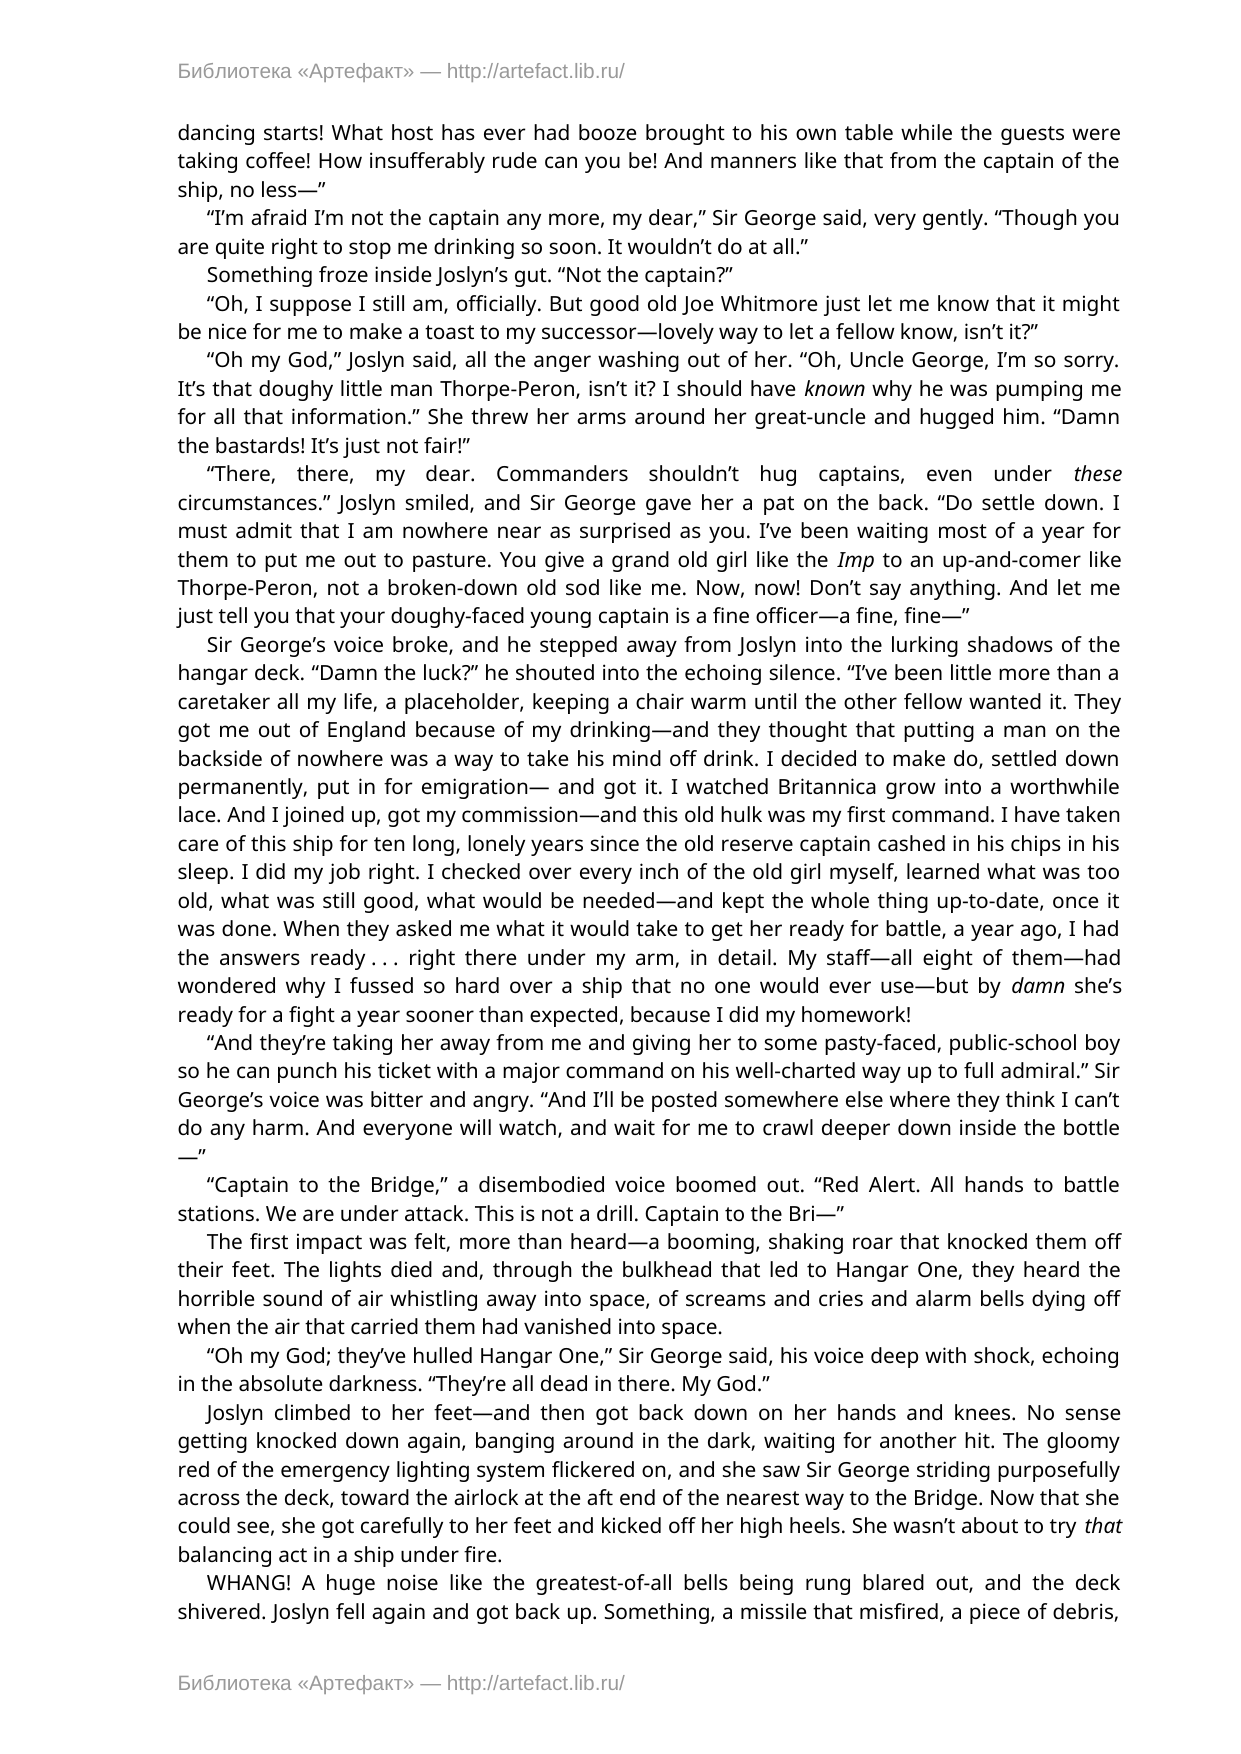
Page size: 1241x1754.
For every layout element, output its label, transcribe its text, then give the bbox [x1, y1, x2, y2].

text “And they’re taking her away from me and giving her to some pasty-faced, public-school boy so he can punch his ticket with a major command on his well-charted way up to full admiral.” Sir George’s voice was bitter and angry. “And I’ll be posted somewhere else where they think I can’t do any harm. And everyone will watch, and wait for me to crawl deeper down inside the bottle—” [177, 1028, 1122, 1170]
text Sir George’s voice broke, and he stepped away from Joslyn into the lurking shadows of the hangar deck. “Damn the luck?” he shouted into the echoing silence. “I’ve been little more than a caretaker all my life, a placeholder, keeping a chair warm until the other fellow wanted it. They got me out of England because of my drinking—and they thought that putting a man on the backside of nowhere was a way to take his mind off drink. I decided to make do, settled down permanently, put in for emigration— and got it. I watched Britannica grow into a worthwhile lace. And I joined up, got my commission—and this old hulk was my first command. I have taken care of this ship for ten long, lonely years since the old reserve captain cashed in his chips in his sleep. I did my job right. I checked over every inch of the old girl myself, learned what was too old, what was still good, what would be needed—and kept the whole thing up-to-date, once it was done. When they asked me what it would take to get her ready for battle, a year ago, I had the answers ready . . . right there under my arm, in detail. My staff—all eight of them—had wondered why I fussed so hard over a ship that no one would ever use—but by damn she’s ready for a fight a year sooner than expected, because I did my homework! [177, 630, 1122, 1028]
text Something froze inside Joslyn’s gut. “Not the captain?” [177, 260, 1122, 289]
text Joslyn climbed to her feet—and then got back down on her hands and knees. No sense getting knocked down again, banging around in the dark, waiting for another hit. The gloomy red of the emergency lighting system flickered on, and she saw Sir George striding purposefully across the deck, toward the airlock at the aft end of the nearest way to the Bridge. Now that she could see, she got carefully to her feet and kicked off her high heels. She wasn’t about to try that balancing act in a ship under fire. [177, 1398, 1122, 1568]
text “Oh my God; they’ve hulled Hangar One,” Sir George said, his voice deep with shock, echoing in the absolute darkness. “They’re all dead in there. My God.” [177, 1341, 1122, 1398]
text The first impact was felt, more than heard—a booming, shaking roar that knocked them off their feet. The lights died and, through the bulkhead that led to Hangar One, they heard the horrible sound of air whistling away into space, of screams and cries and alarm bells dying off when the air that carried them had vanished into space. [177, 1227, 1122, 1341]
text “Oh my God,” Joslyn said, all the anger washing out of her. “Oh, Uncle George, I’m so sorry. It’s that doughy little man Thorpe-Peron, isn’t it? I should have known why he was pumping me for all that information.” She threw her arms around her great-uncle and hugged him. “Damn the bastards! It’s just not fair!” [177, 346, 1122, 459]
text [177, 118, 1122, 203]
text “Oh, I suppose I still am, officially. But good old Joe Whitmore just let me know that it might be nice for me to make a toast to my successor—lovely way to let a fellow know, isn’t it?” [177, 289, 1122, 346]
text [177, 1568, 1122, 1625]
text “There, there, my dear. Commanders shouldn’t hug captains, even under these circumstances.” Joslyn smiled, and Sir George gave her a pat on the back. “Do settle down. I must admit that I am nowhere near as surprised as you. I’ve been waiting most of a year for them to put me out to pasture. You give a grand old girl like the Imp to an up-and-comer like Thorpe-Peron, not a broken-down old sod like me. Now, now! Don’t say anything. And let me just tell you that your doughy-faced young captain is a fine officer—a fine, fine—” [177, 459, 1122, 630]
text “I’m afraid I’m not the captain any more, my dear,” Sir George said, very gently. “Though you are quite right to stop me drinking so soon. It wouldn’t do at all.” [177, 203, 1122, 260]
text “Captain to the Bridge,” a disembodied voice boomed out. “Red Alert. All hands to battle stations. We are under attack. This is not a drill. Captain to the Bri—” [177, 1170, 1122, 1227]
